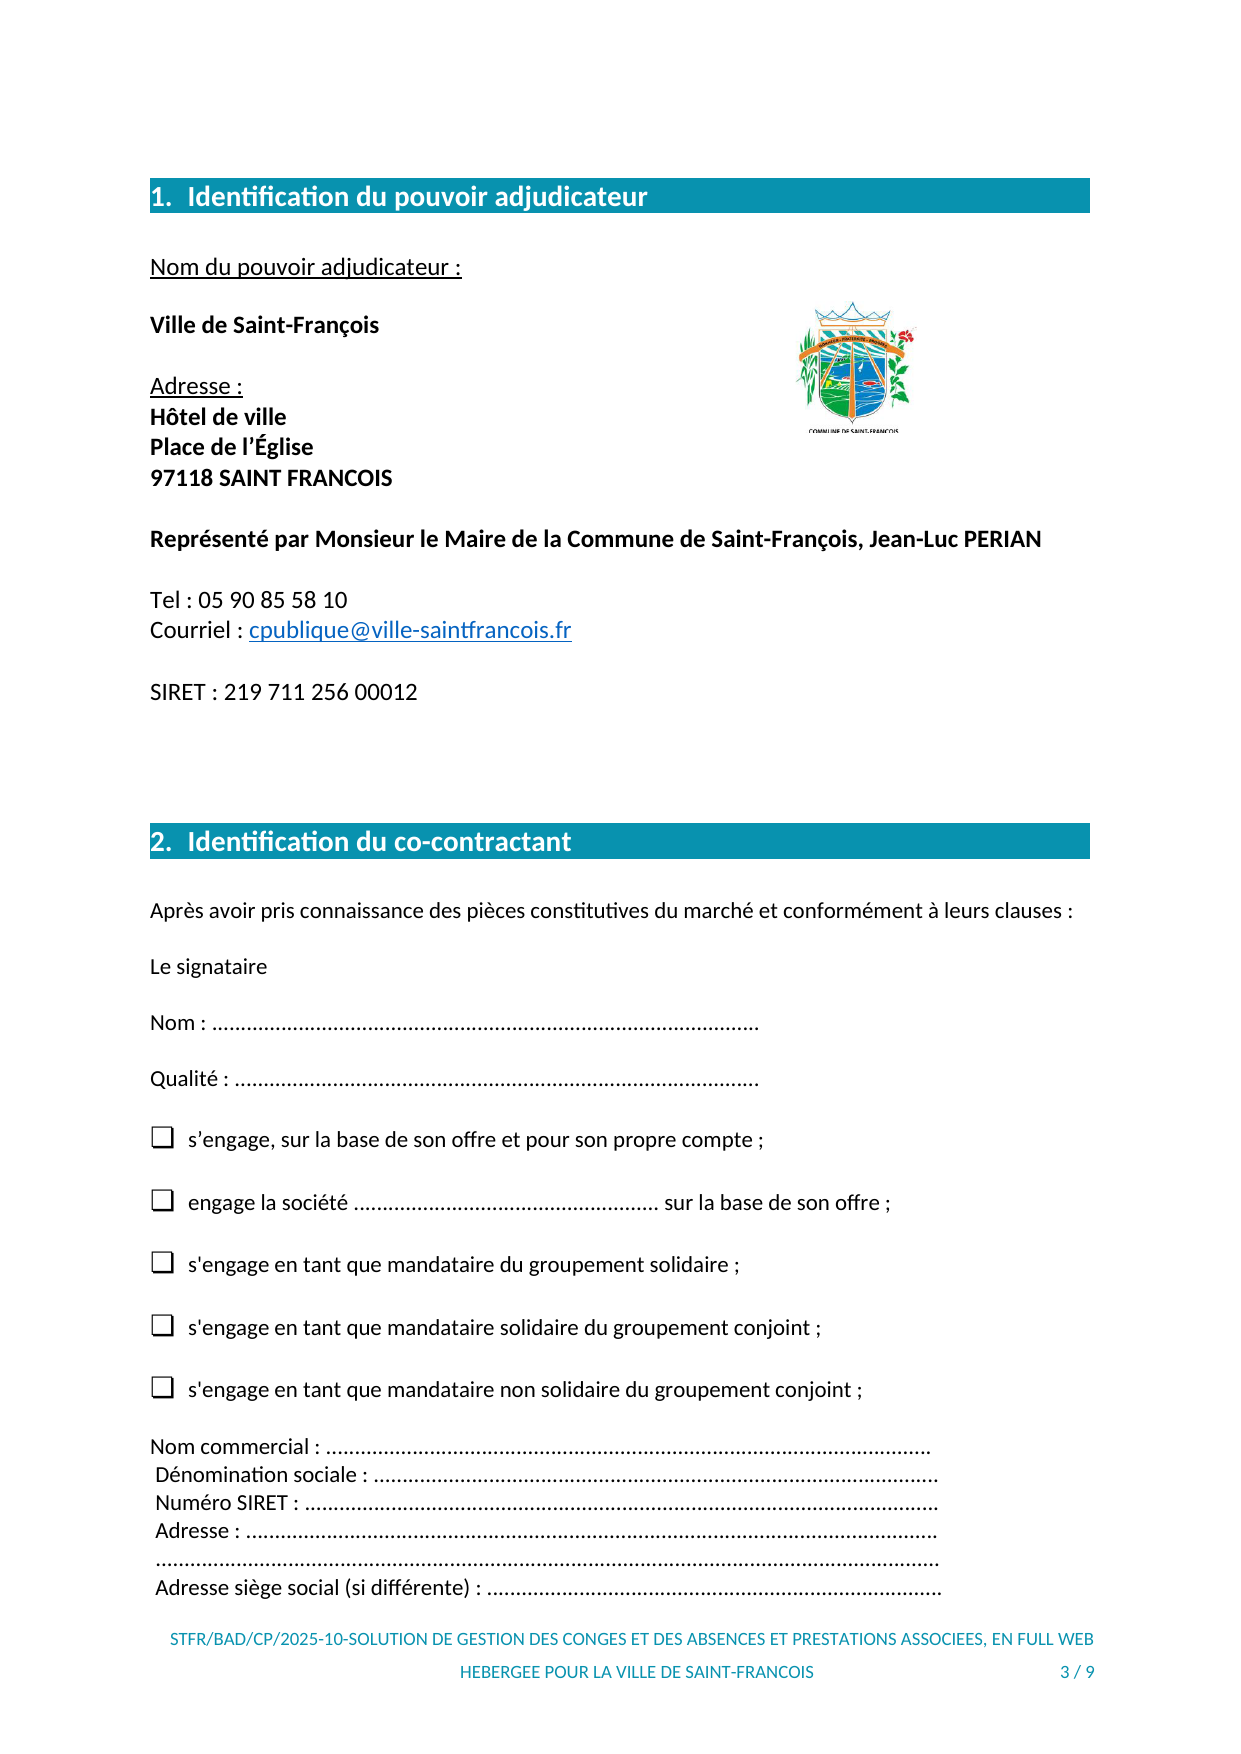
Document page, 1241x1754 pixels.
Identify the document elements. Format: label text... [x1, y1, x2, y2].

subtitle Identification du pouvoir adjudicateur [150, 178, 1090, 213]
text ❏ s'engage en tant que mandataire non solidaire du groupement conjoint ; [150, 1370, 1090, 1404]
text ❏ s'engage en tant que mandataire solidaire du groupement conjoint ; [150, 1308, 1090, 1342]
text Nom : ............................................................................................... [150, 1008, 1090, 1036]
text Courriel : cpublique@ville-saintfrancois.fr [150, 614, 1090, 645]
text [150, 1432, 1090, 1601]
text Hôtel de ville [150, 401, 1090, 431]
text Tel : 05 90 85 58 10 [150, 584, 1090, 614]
text ❏ s'engage en tant que mandataire du groupement solidaire ; [150, 1245, 1090, 1280]
text Nom du pouvoir adjudicateur : [150, 251, 1090, 281]
text Ville de Saint-François [150, 309, 1090, 340]
text Adresse : [150, 370, 1090, 401]
text Après avoir pris connaissance des pièces constitutives du marché et conformément à leurs clauses : [150, 896, 1090, 924]
text ❏ engage la société ..................................................... sur la base de son offre ; [150, 1183, 1090, 1217]
text Qualité : ........................................................................................... [150, 1064, 1090, 1092]
text Représenté par Monsieur le Maire de la Commune de Saint-François, Jean-Luc PERIAN [150, 523, 1090, 553]
text SIRET : 219 711 256 00012 [150, 676, 1090, 706]
text ❏ s’engage, sur la base de son offre et pour son propre compte ; [150, 1121, 1090, 1155]
subtitle Identification du co-contractant [150, 823, 1090, 859]
text Place de l’Église [150, 431, 1090, 462]
text Le signataire [150, 952, 1090, 980]
text 97118 SAINT FRANCOIS [150, 462, 1090, 492]
